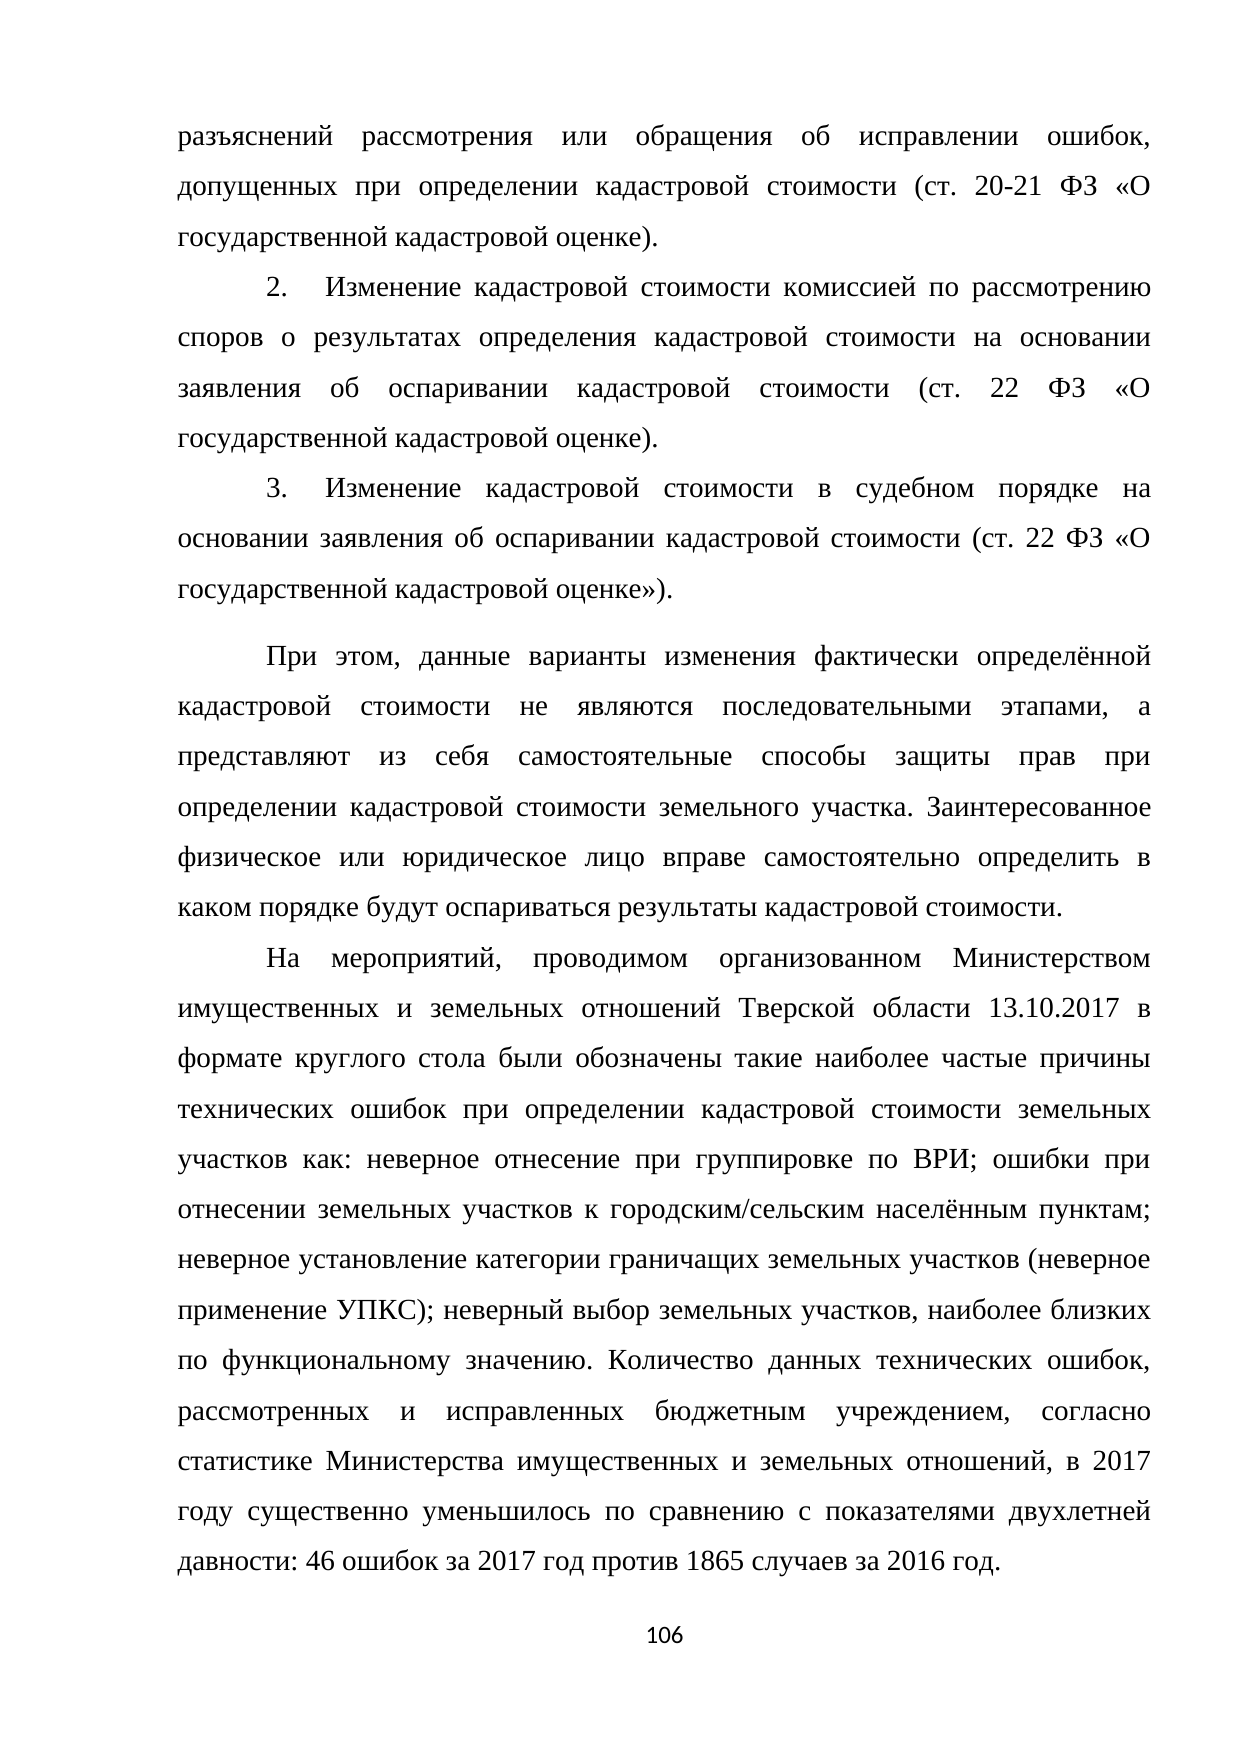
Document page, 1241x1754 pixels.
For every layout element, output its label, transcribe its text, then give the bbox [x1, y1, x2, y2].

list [177, 118, 1152, 252]
list Изменение кадастровой стоимости комиссией по рассмотрению споров о результатах определения кадастровой стоимости на основании заявления об оспаривании кадастровой стоимости (ст. 22 ФЗ «О государственной кадастровой оценке). [177, 269, 1152, 453]
text При этом, данные варианты изменения фактически определённой кадастровой стоимости не являются последовательными этапами, а представляют из себя самостоятельные способы защиты прав при определении кадастровой стоимости земельного участка. Заинтересованное физическое или юридическое лицо вправе самостоятельно определить в каком порядке будут оспариваться результаты кадастровой стоимости. [177, 638, 1152, 923]
text На мероприятий, проводимом организованном Министерством имущественных и земельных отношений Тверской области 13.10.2017 в формате круглого стола были обозначены такие наиболее частые причины технических ошибок при определении кадастровой стоимости земельных участков как: неверное отнесение при группировке по ВРИ; ошибки при отнесении земельных участков к городским/сельским населённым пунктам; неверное установление категории граничащих земельных участков (неверное применение УПКС); неверный выбор земельных участков, наиболее близких по функциональному значению. Количество данных технических ошибок, рассмотренных и исправленных бюджетным учреждением, согласно статистике Министерства имущественных и земельных отношений, в 2017 году существенно уменьшилось по сравнению с показателями двухлетней давности: 46 ошибок за 2017 год против 1865 случаев за 2016 год. [177, 940, 1152, 1577]
list Изменение кадастровой стоимости в судебном порядке на основании заявления об оспаривании кадастровой стоимости (ст. 22 ФЗ «О государственной кадастровой оценке»). [177, 470, 1152, 604]
